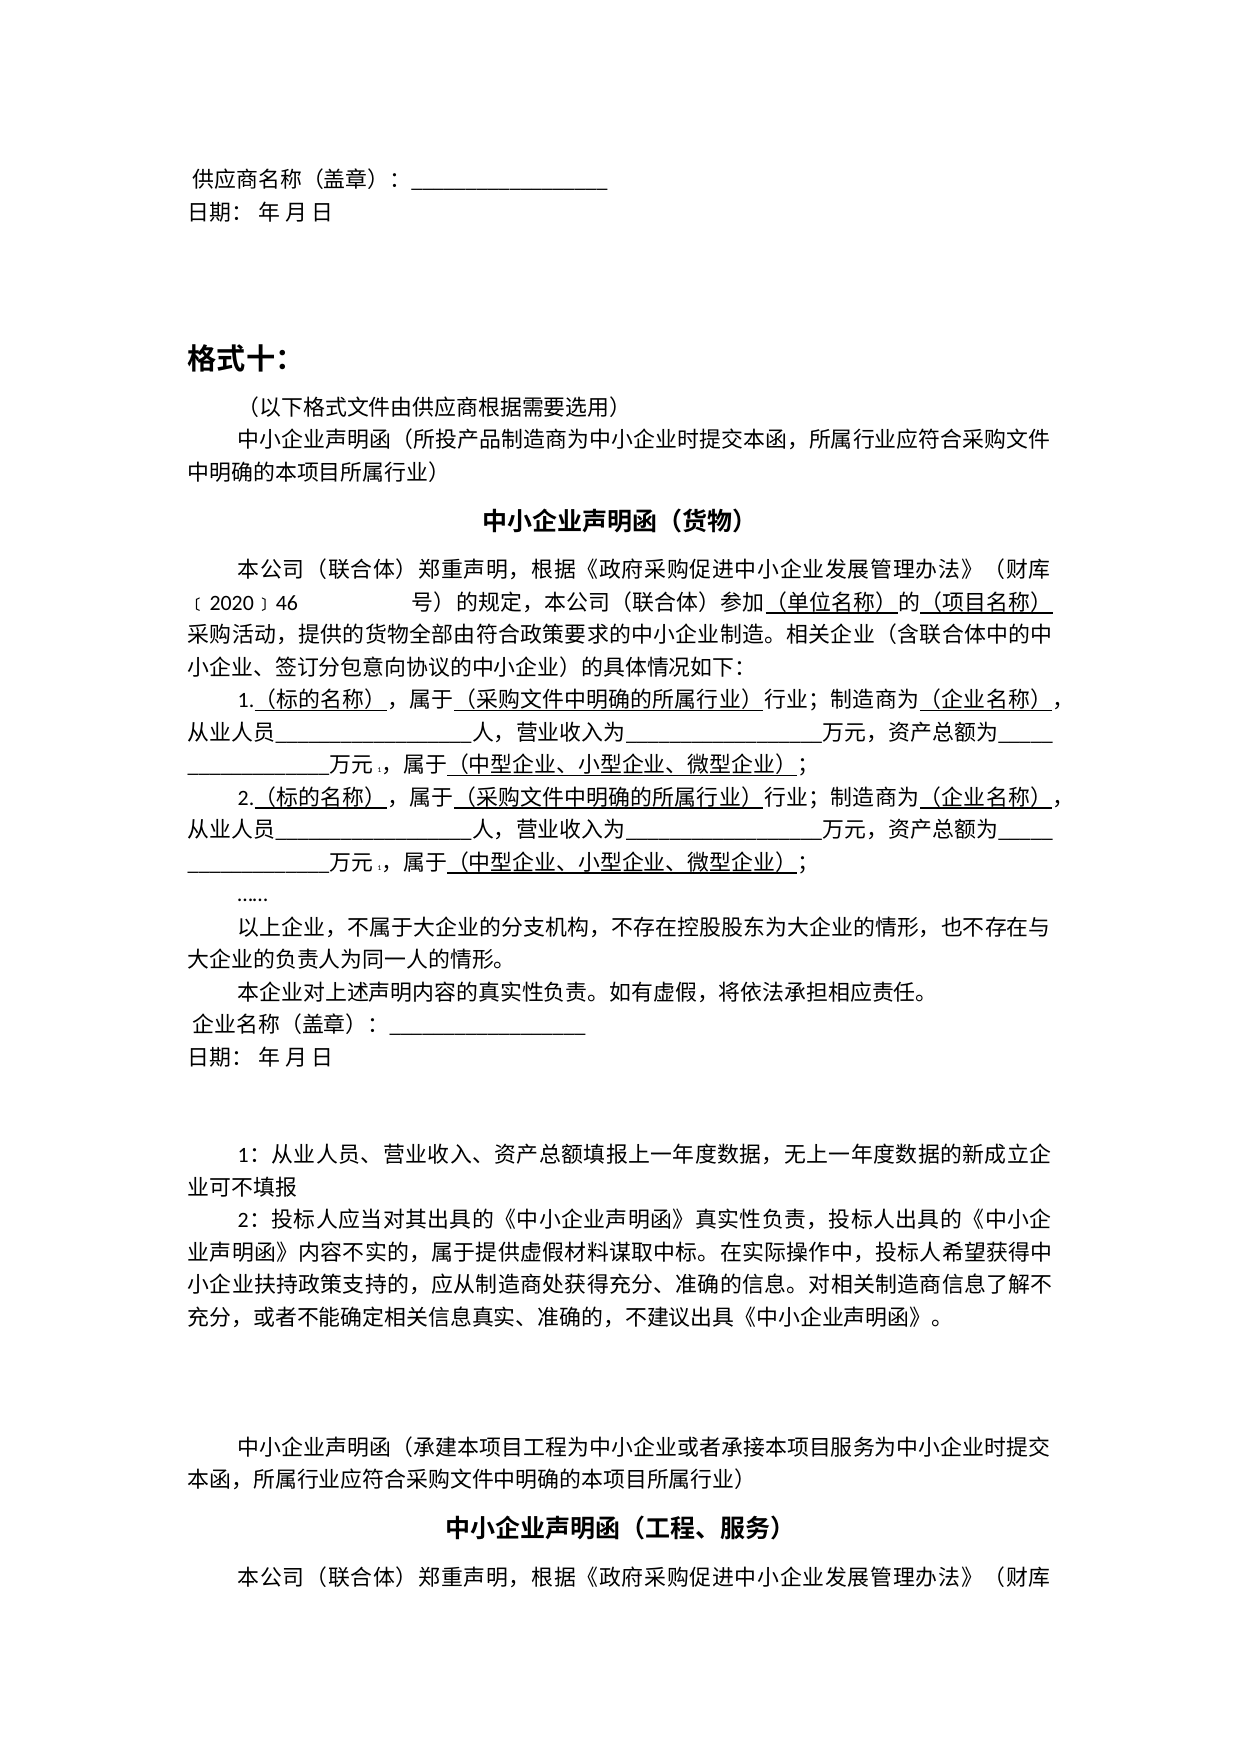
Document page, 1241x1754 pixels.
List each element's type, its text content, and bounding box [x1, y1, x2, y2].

text 本公司（联合体）郑重声明，根据《政府采购促进中小企业发展管理办法》（财库﹝2020﹞46 号）的规定，本公司（联合体）参加（单位名称）的（项目名称）采购活动，提供的货物全部由符合政策要求的中小企业制造。相关企业（含联合体中的中小企业、签订分包意向协议的中小企业）的具体情况如下： [187, 552, 1053, 682]
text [187, 1559, 1053, 1592]
text 日期： 年 月 日 [187, 1039, 1053, 1072]
text 本企业对上述声明内容的真实性负责。如有虚假，将依法承担相应责任。 [187, 974, 1053, 1007]
text 企业名称（盖章）：__________________ [187, 1007, 1053, 1039]
text 1.（标的名称），属于（采购文件中明确的所属行业）行业；制造商为（企业名称），从业人员__________________人，营业收入为__________________万元，资产总额为__________________万元1，属于（中型企业、小型企业、微型企业）； [187, 682, 1053, 779]
text 中小企业声明函（所投产品制造商为中小企业时提交本函，所属行业应符合采购文件中明确的本项目所属行业） [187, 422, 1053, 487]
text 1：从业人员、营业收入、资产总额填报上一年度数据，无上一年度数据的新成立企业可不填报 [187, 1137, 1053, 1202]
text 日期： 年 月 日 [187, 194, 1053, 227]
text 2.（标的名称），属于（采购文件中明确的所属行业）行业；制造商为（企业名称），从业人员__________________人，营业收入为__________________万元，资产总额为__________________万元1，属于（中型企业、小型企业、微型企业）； [187, 779, 1053, 877]
text …… [187, 877, 1053, 909]
text （以下格式文件由供应商根据需要选用） [187, 389, 1053, 422]
text 中小企业声明函（工程、服务） [187, 1494, 1053, 1559]
text 供应商名称（盖章）：__________________ [187, 162, 1053, 194]
text 2：投标人应当对其出具的《中小企业声明函》真实性负责，投标人出具的《中小企业声明函》内容不实的，属于提供虚假材料谋取中标。在实际操作中，投标人希望获得中小企业扶持政策支持的，应从制造商处获得充分、准确的信息。对相关制造商信息了解不充分，或者不能确定相关信息真实、准确的，不建议出具《中小企业声明函》。 [187, 1202, 1053, 1332]
text 格式十： [187, 324, 1053, 389]
text 中小企业声明函（货物） [187, 487, 1053, 552]
text 中小企业声明函（承建本项目工程为中小企业或者承接本项目服务为中小企业时提交本函，所属行业应符合采购文件中明确的本项目所属行业） [187, 1429, 1053, 1494]
text 以上企业，不属于大企业的分支机构，不存在控股股东为大企业的情形，也不存在与大企业的负责人为同一人的情形。 [187, 909, 1053, 974]
